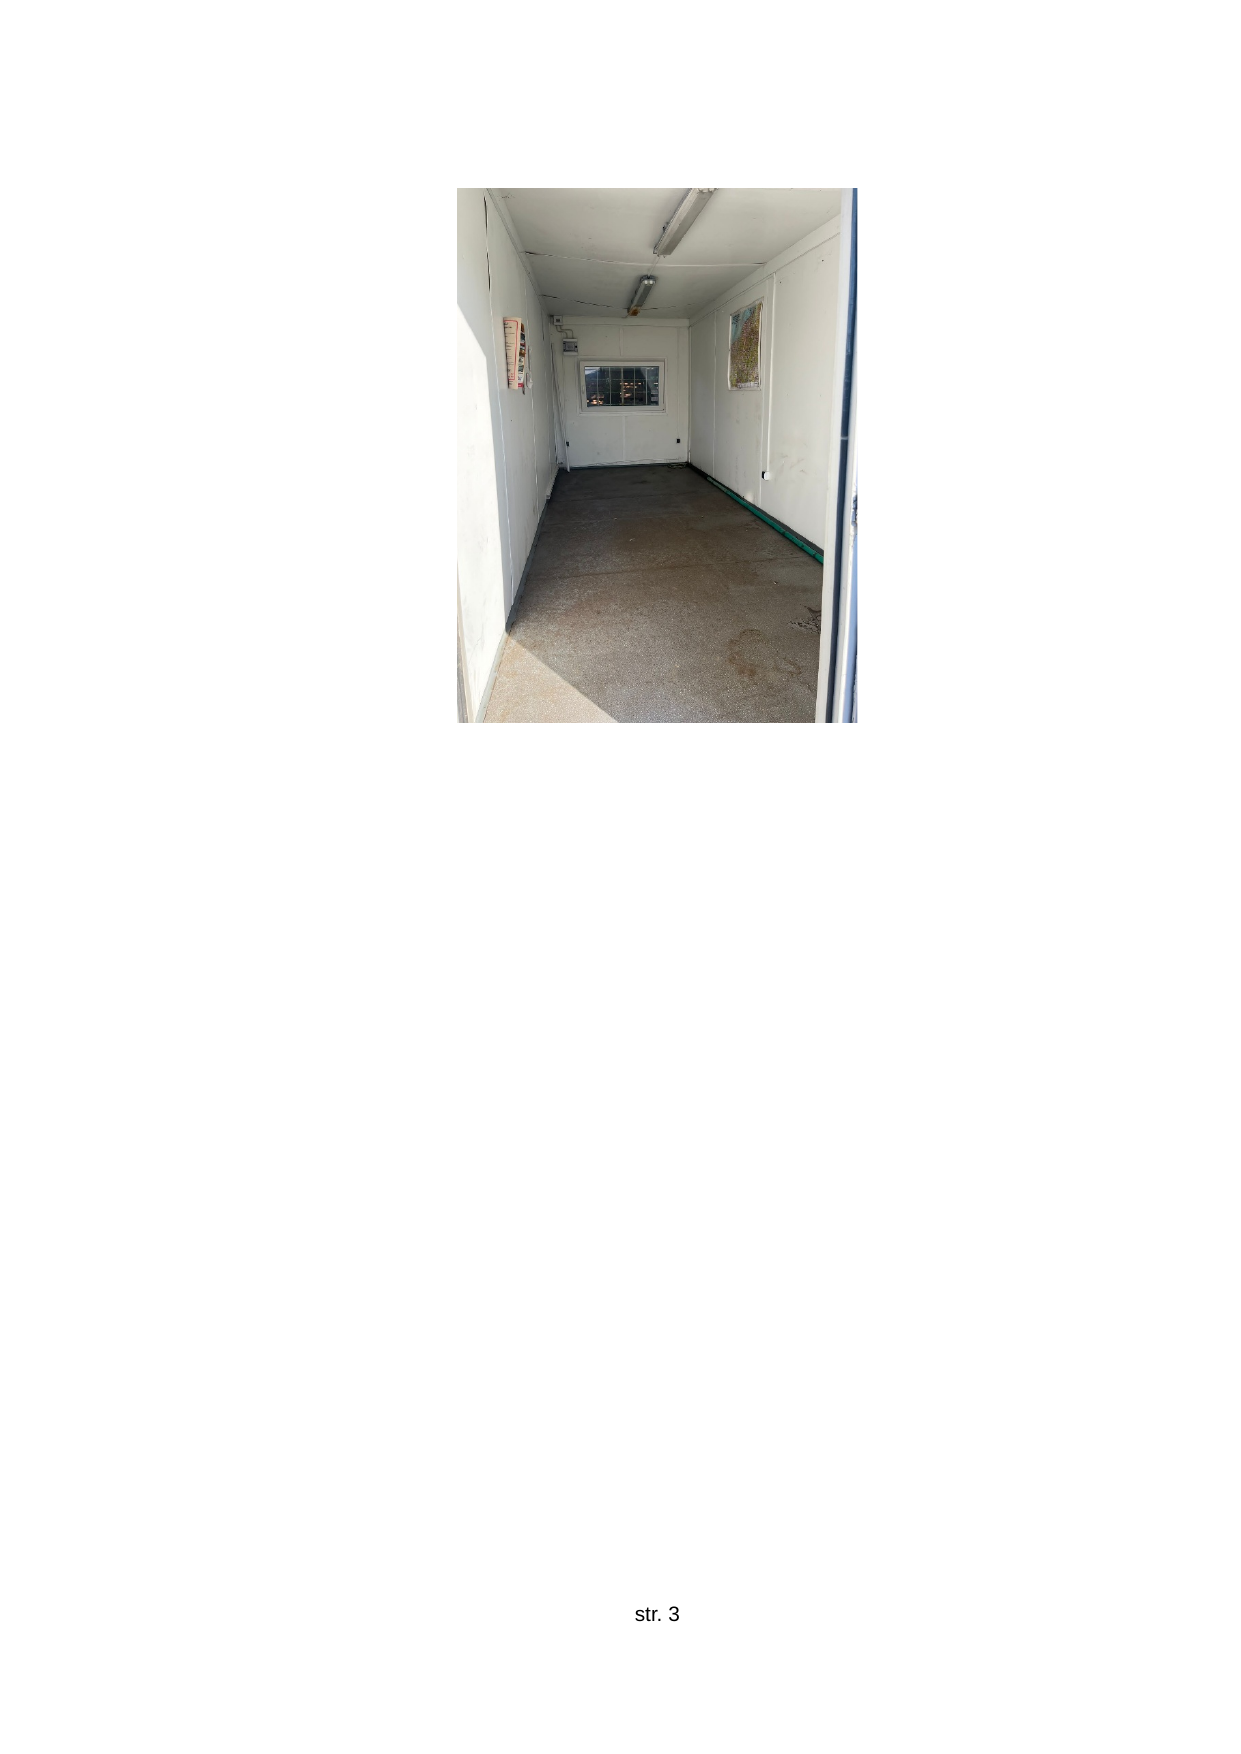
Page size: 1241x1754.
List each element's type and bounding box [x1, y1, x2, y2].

picture [457, 188, 858, 723]
